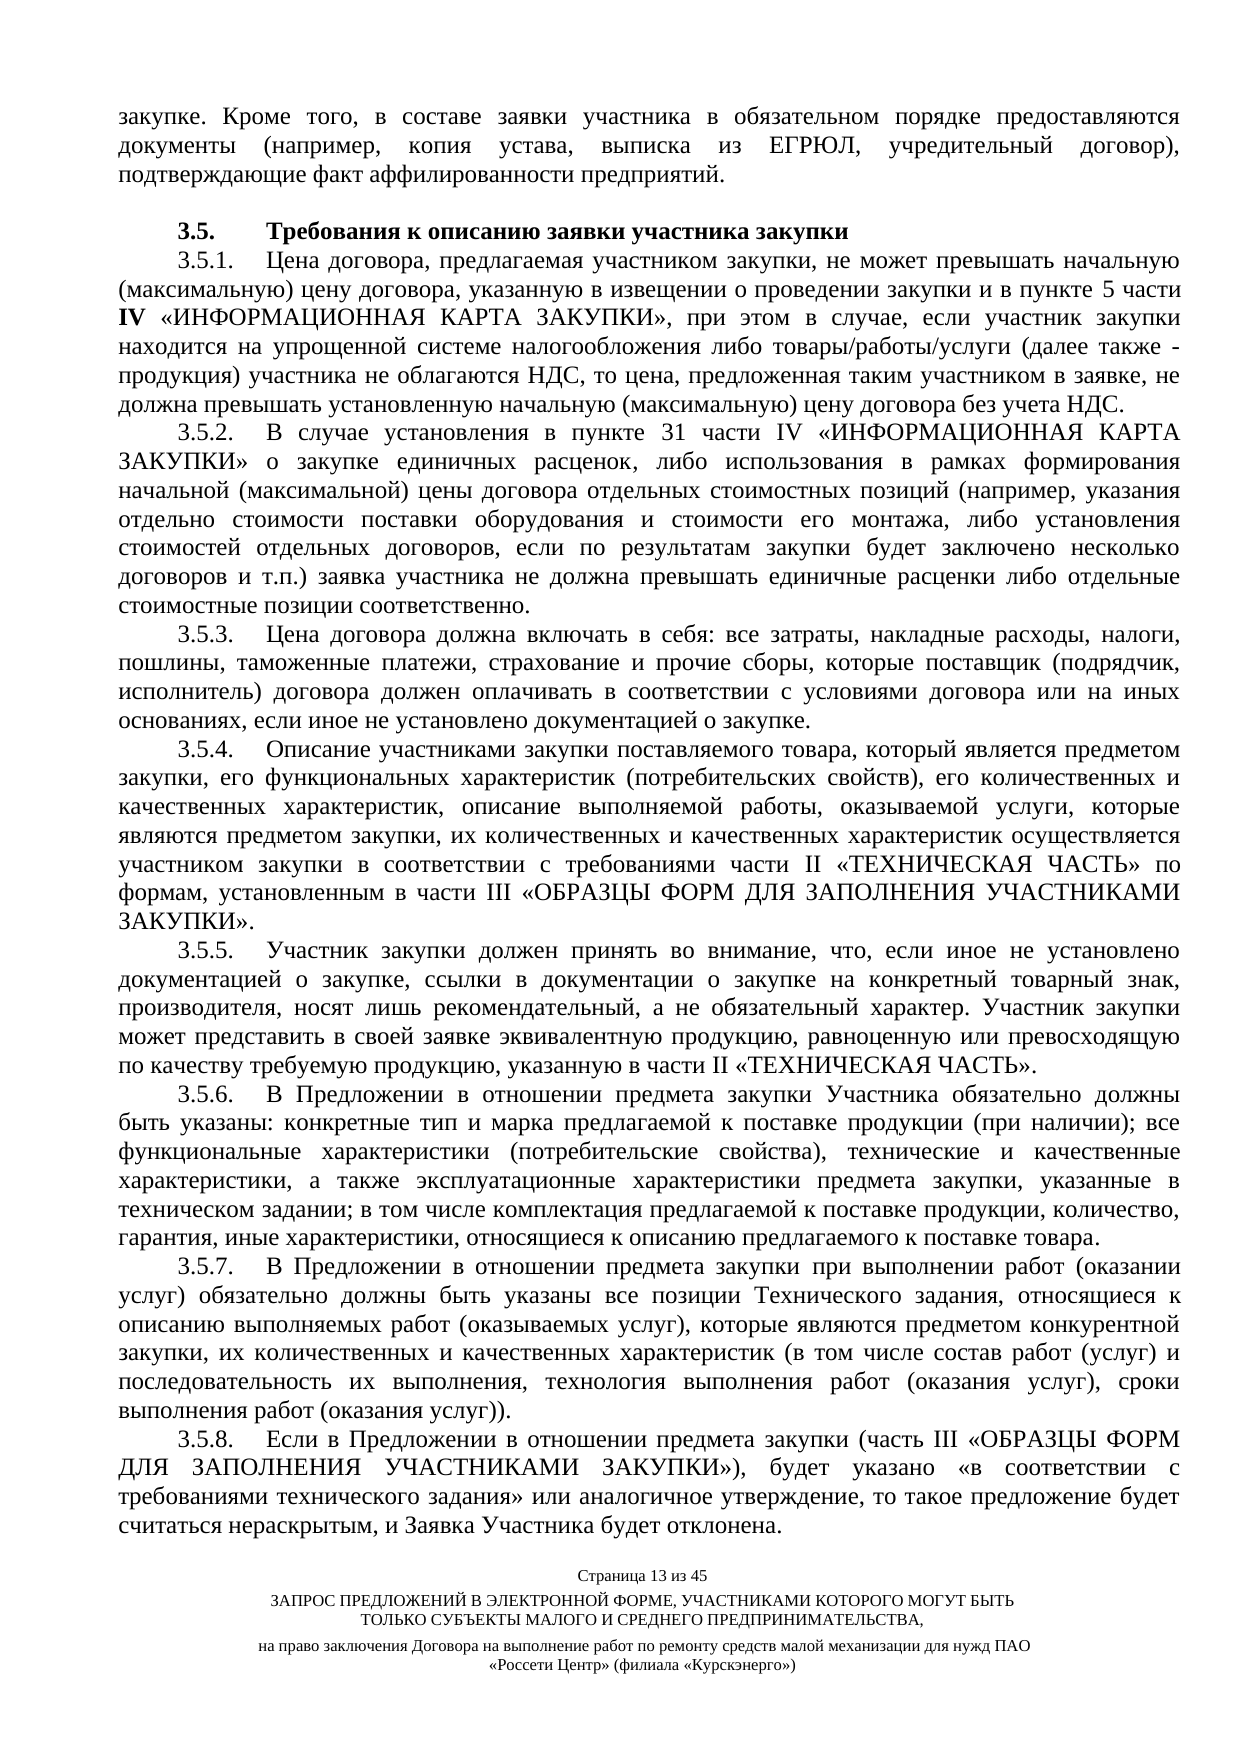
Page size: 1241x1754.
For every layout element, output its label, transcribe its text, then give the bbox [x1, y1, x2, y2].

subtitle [118, 101, 1181, 187]
subtitle Требования к описанию заявки участника закупки [118, 216, 1181, 245]
subtitle Участник закупки должен принять во внимание, что, если иное не установлено документацией о закупке, ссылки в документации о закупке на конкретный товарный знак, производителя, носят лишь рекомендательный, а не обязательный характер. Участник закупки может представить в своей заявке эквивалентную продукцию, равноценную или превосходящую по качеству требуемую продукцию, указанную в части II «ТЕХНИЧЕСКАЯ ЧАСТЬ». [118, 935, 1181, 1079]
subtitle Описание участниками закупки поставляемого товара, который является предметом закупки, его функциональных характеристик (потребительских свойств), его количественных и качественных характеристик, описание выполняемой работы, оказываемой услуги, которые являются предметом закупки, их количественных и качественных характеристик осуществляется участником закупки в соответствии с требованиями части II «ТЕХНИЧЕСКАЯ ЧАСТЬ» по формам, установленным в части III «ОБРАЗЦЫ ФОРМ ДЛЯ ЗАПОЛНЕНИЯ УЧАСТНИКАМИ ЗАКУПКИ». [118, 734, 1181, 935]
subtitle В Предложении в отношении предмета закупки при выполнении работ (оказании услуг) обязательно должны быть указаны все позиции Технического задания, относящиеся к описанию выполняемых работ (оказываемых услуг), которые являются предметом конкурентной закупки, их количественных и качественных характеристик (в том числе состав работ (услуг) и последовательность их выполнения, технология выполнения работ (оказания услуг), сроки выполнения работ (оказания услуг)). [118, 1251, 1181, 1424]
subtitle Если в Предложении в отношении предмета закупки (часть III «ОБРАЗЦЫ ФОРМ ДЛЯ ЗАПОЛНЕНИЯ УЧАСТНИКАМИ ЗАКУПКИ»), будет указано «в соответствии с требованиями технического задания» или аналогичное утверждение, то такое предложение будет считаться нераскрытым, и Заявка Участника будет отклонена. [118, 1424, 1181, 1539]
subtitle Цена договора должна включать в себя: все затраты, накладные расходы, налоги, пошлины, таможенные платежи, страхование и прочие сборы, которые поставщик (подрядчик, исполнитель) договора должен оплачивать в соответствии с условиями договора или на иных основаниях, если иное не установлено документацией о закупке. [118, 619, 1181, 734]
subtitle Цена договора, предлагаемая участником закупки, не может превышать начальную (максимальную) цену договора, указанную в извещении о проведении закупки и в пункте 5 части IV «ИНФОРМАЦИОННАЯ КАРТА ЗАКУПКИ», при этом в случае, если участник закупки находится на упрощенной системе налогообложения либо товары/работы/услуги (далее также - продукция) участника не облагаются НДС, то цена, предложенная таким участником в заявке, не должна превышать установленную начальную (максимальную) цену договора без учета НДС. [118, 245, 1181, 417]
subtitle В случае установления в пункте 31 части IV «ИНФОРМАЦИОННАЯ КАРТА ЗАКУПКИ» о закупке единичных расценок, либо использования в рамках формирования начальной (максимальной) цены договора отдельных стоимостных позиций (например, указания отдельно стоимости поставки оборудования и стоимости его монтажа, либо установления стоимостей отдельных договоров, если по результатам закупки будет заключено несколько договоров и т.п.) заявка участника не должна превышать единичные расценки либо отдельные стоимостные позиции соответственно. [118, 417, 1181, 619]
subtitle В Предложении в отношении предмета закупки Участника обязательно должны быть указаны: конкретные тип и марка предлагаемой к поставке продукции (при наличии); все функциональные характеристики (потребительские свойства), технические и качественные характеристики, а также эксплуатационные характеристики предмета закупки, указанные в техническом задании; в том числе комплектация предлагаемой к поставке продукции, количество, гарантия, иные характеристики, относящиеся к описанию предлагаемого к поставке товара. [118, 1079, 1181, 1251]
